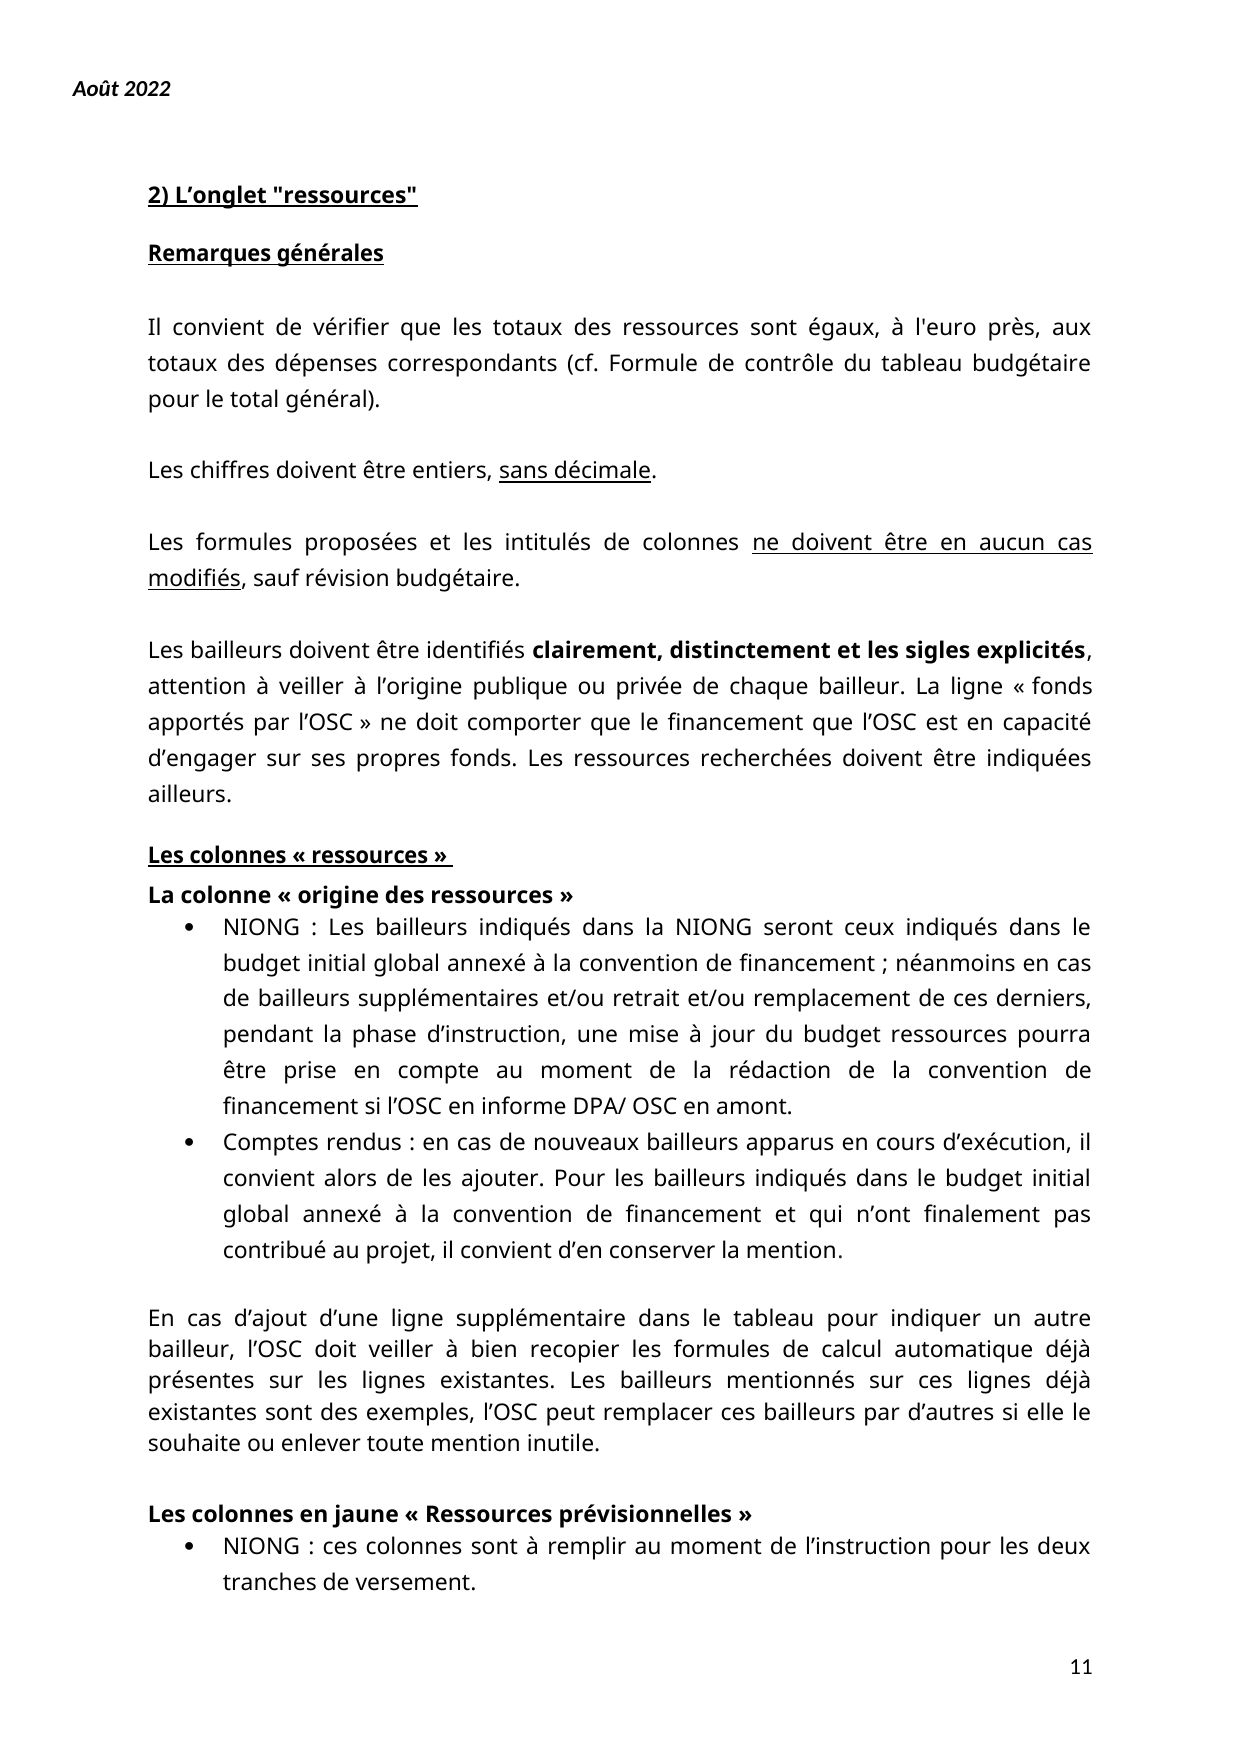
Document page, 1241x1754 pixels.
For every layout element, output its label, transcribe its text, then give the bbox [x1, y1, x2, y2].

list Remarques générales [148, 237, 1092, 268]
text En cas d’ajout d’une ligne supplémentaire dans le tableau pour indiquer un autre bailleur, l’OSC doit veiller à bien recopier les formules de calcul automatique déjà présentes sur les lignes existantes. Les bailleurs mentionnés sur ces lignes déjà existantes sont des exemples, l’OSC peut remplacer ces bailleurs par d’autres si elle le souhaite ou enlever toute mention inutile. [148, 1302, 1092, 1458]
list Les colonnes « ressources » [148, 839, 1092, 870]
list NIONG : Les bailleurs indiqués dans la NIONG seront ceux indiqués dans le budget initial global annexé à la convention de financement ; néanmoins en cas de bailleurs supplémentaires et/ou retrait et/ou remplacement de ces derniers, pendant la phase d’instruction, une mise à jour du budget ressources pourra être prise en compte au moment de la rédaction de la convention de financement si l’OSC en informe DPA/ OSC en amont. [185, 911, 1092, 1121]
text Les colonnes en jaune « Ressources prévisionnelles » [148, 1498, 1092, 1530]
list NIONG : ces colonnes sont à remplir au moment de l’instruction pour les deux tranches de versement. [185, 1530, 1092, 1597]
text La colonne « origine des ressources » [148, 879, 1092, 911]
list Comptes rendus : en cas de nouveaux bailleurs apparus en cours d’exécution, il convient alors de les ajouter. Pour les bailleurs indiqués dans le budget initial global annexé à la convention de financement et qui n’ont finalement pas contribué au projet, il convient d’en conserver la mention. [185, 1126, 1092, 1265]
text Il convient de vérifier que les totaux des ressources sont égaux, à l'euro près, aux totaux des dépenses correspondants (cf. Formule de contrôle du tableau budgétaire pour le total général). [148, 311, 1092, 414]
text 2) L’onglet "ressources" [148, 179, 1092, 210]
text Les bailleurs doivent être identifiés clairement, distinctement et les sigles explicités, attention à veiller à l’origine publique ou privée de chaque bailleur. La ligne « fonds apportés par l’OSC » ne doit comporter que le financement que l’OSC est en capacité d’engager sur ses propres fonds. Les ressources recherchées doivent être indiquées ailleurs. [148, 634, 1092, 809]
text Les formules proposées et les intitulés de colonnes ne doivent être en aucun cas modifiés, sauf révision budgétaire. [148, 526, 1092, 593]
text Les chiffres doivent être entiers, sans décimale. [148, 454, 1092, 486]
